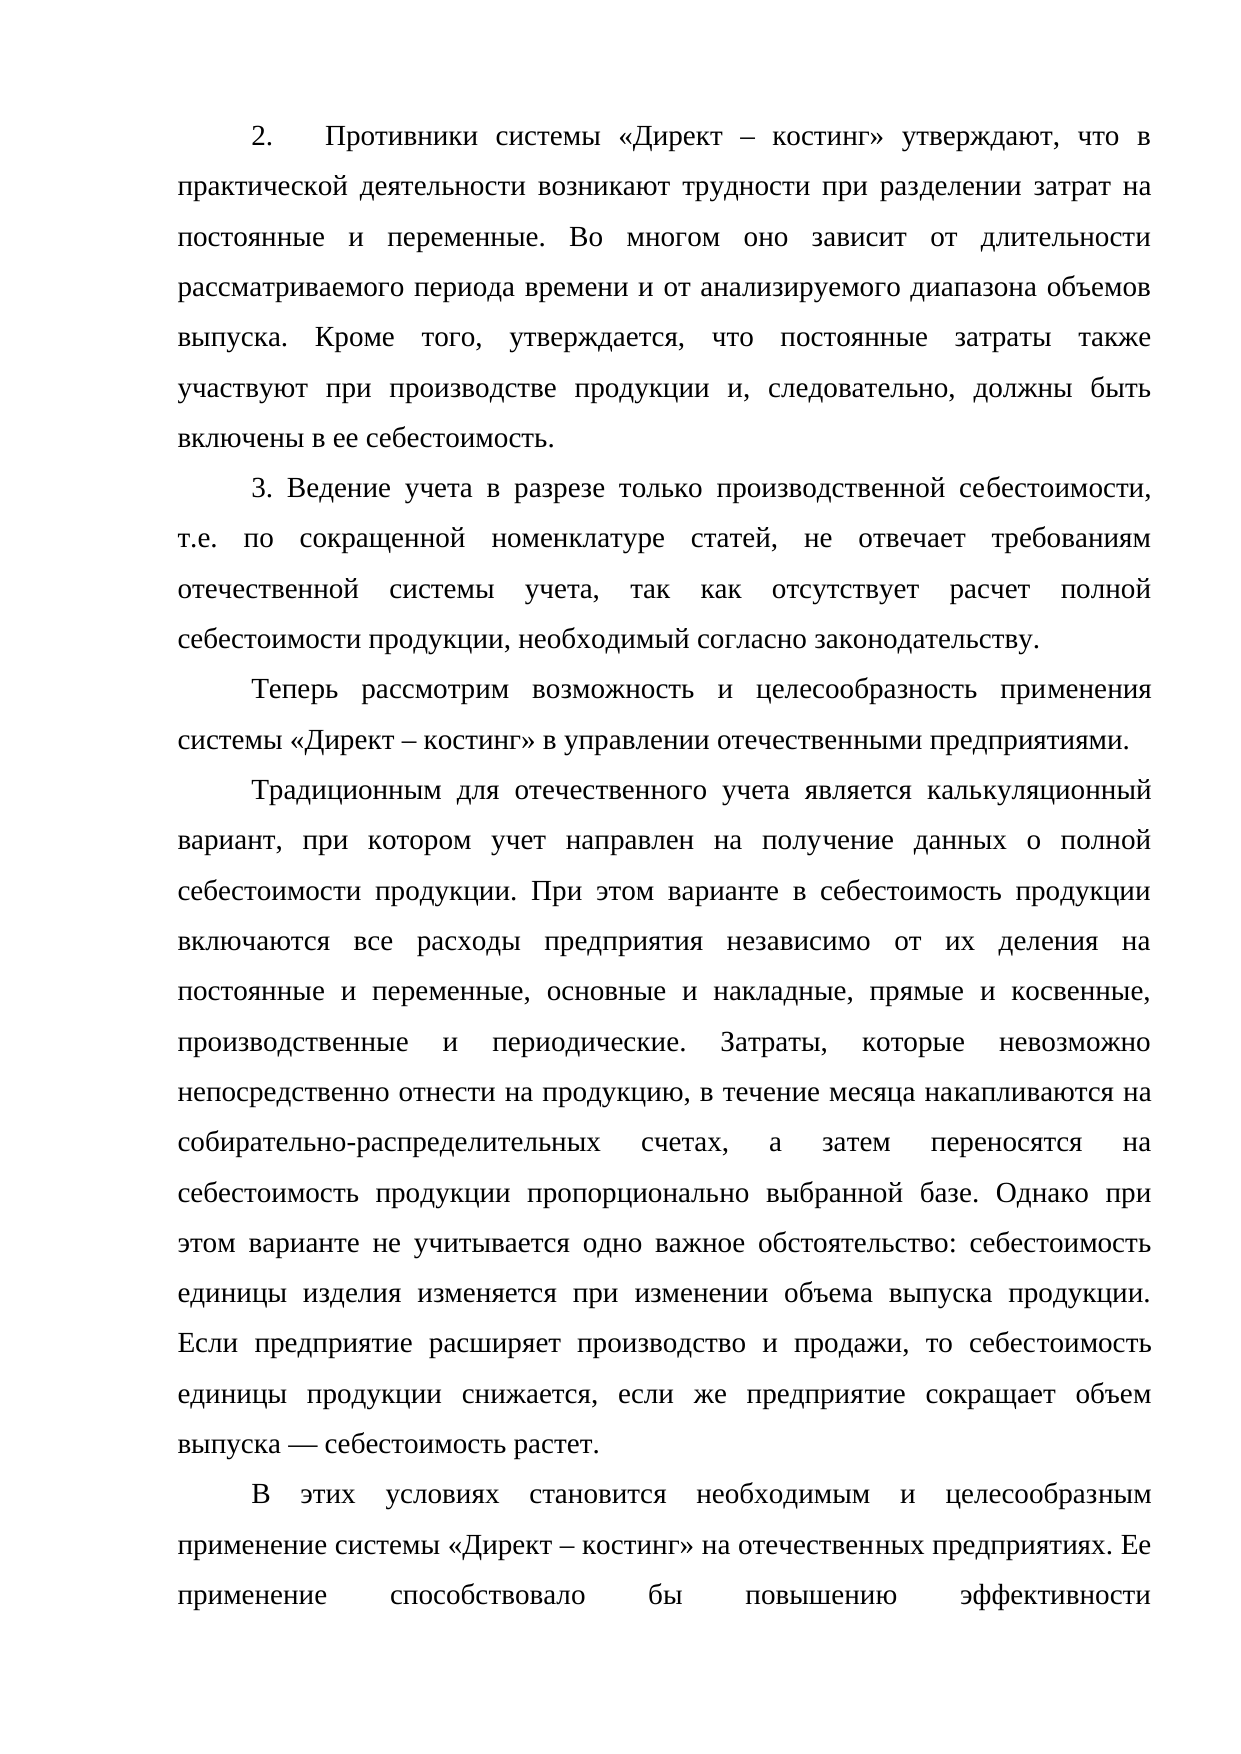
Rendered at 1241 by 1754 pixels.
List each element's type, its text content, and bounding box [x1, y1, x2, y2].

text 3. Ведение учета в разрезе только производственной себестоимости, т.е. по сокращенной номенклатуре статей, не отвечает требованиям отечественной системы учета, так как отсутствует расчет полной себестоимости продукции, необходимый согласно законодательству. [177, 470, 1152, 655]
text Традиционным для отечественного учета является калькуляционный вариант, при котором учет направлен на получение данных о полной себестоимости продукции. При этом варианте в себестоимость продукции включаются все расходы предприятия независимо от их деления на постоянные и переменные, основные и накладные, прямые и косвенные, производственные и периодические. Затраты, которые невозможно непосредственно отнести на продукцию, в течение месяца накапливаются на собирательно-распределительных счетах, а затем переносятся на себестоимость продукции пропорционально выбранной базе. Однако при этом варианте не учитывается одно важное обстоятельство: себестоимость единицы изделия изменяется при изменении объема выпуска продукции. Если предприятие расширяет производство и продажи, то себестоимость единицы продукции снижается, если же предприятие сокращает объем выпуска — себестоимость растет. [177, 772, 1152, 1460]
text 2. Противники системы «Директ – костинг» утверждают, что в практической деятельности возникают трудности при разделении затрат на постоянные и переменные. Во многом оно зависит от длительности рассматриваемого периода времени и от анализируемого диапазона объемов выпуска. Кроме того, утверждается, что постоянные затраты также участвуют при производстве продукции и, следовательно, должны быть включены в ее себестоимость. [177, 118, 1152, 453]
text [177, 1477, 1152, 1611]
text Теперь рассмотрим возможность и целесообразность применения системы «Директ – костинг» в управлении отечественными предприятиями. [177, 672, 1152, 755]
